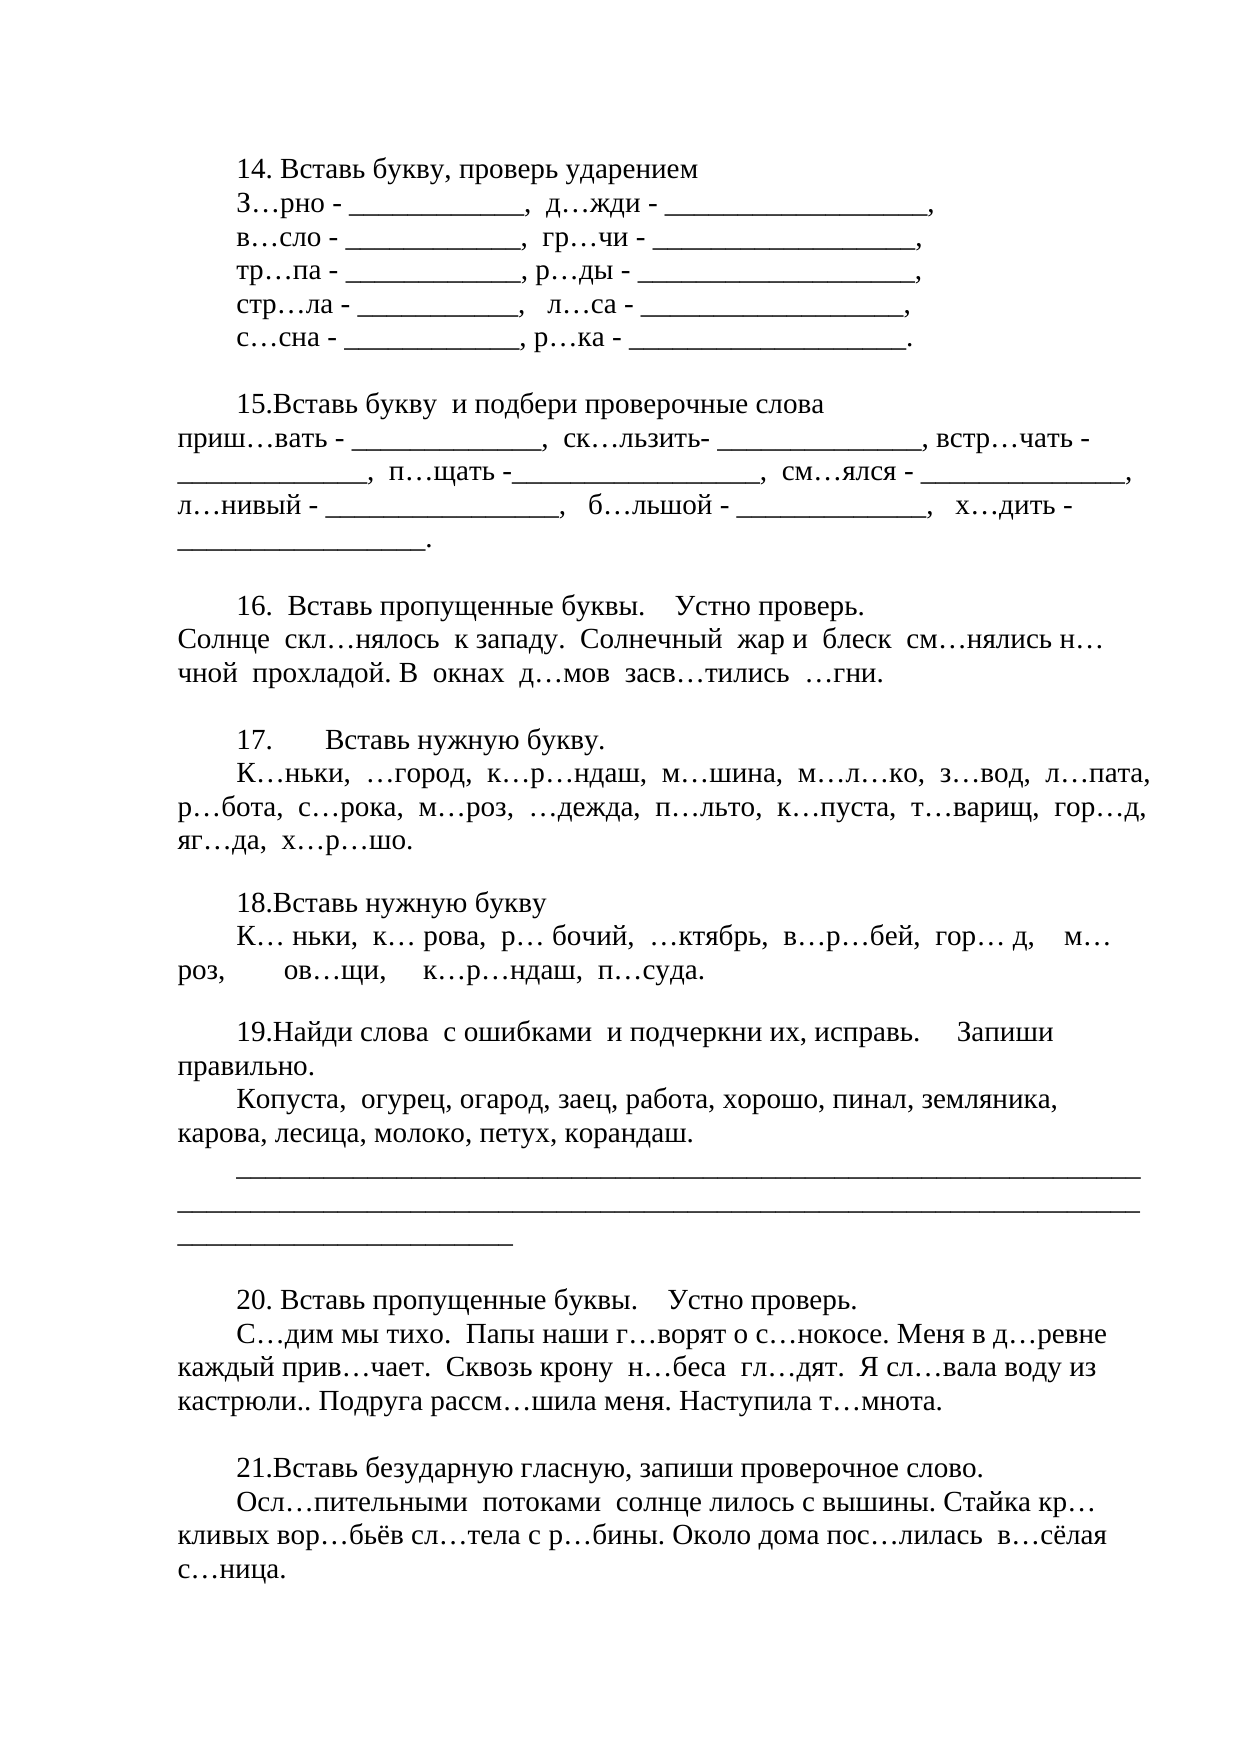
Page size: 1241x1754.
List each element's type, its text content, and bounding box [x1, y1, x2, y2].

list Вставь нужную букву. [177, 722, 1152, 755]
text стр…ла - ___________, л…са - __________________, [177, 286, 1152, 319]
text тр…па - ____________, р…ды - ___________________, [177, 252, 1152, 286]
text 16. Вставь пропущенные буквы. Устно проверь. Солнце скл…нялось к западу. Солнечный жар и блеск см…нялись н…чной прохладой. В окнах д…мов засв…тились …гни. [177, 588, 1152, 688]
text с…сна - ____________, р…ка - ___________________. [177, 319, 1152, 353]
text 14. Вставь букву, проверь ударением [177, 152, 1152, 185]
text 20. Вставь пропущенные буквы. Устно проверь. [177, 1282, 1152, 1316]
list К…ньки, …город, к…р…ндаш, м…шина, м…л…ко, з…вод, л…пата, р…бота, с…рока, м…роз, …дежда, п…льто, к…пуста, т…варищ, гор…д, яг…да, х…р…шо. [177, 755, 1152, 856]
text 18.Вставь нужную букву [177, 885, 1152, 918]
text _______________________________________________________________________________________________________________________________________________________ [177, 1148, 1152, 1249]
text К… ньки, к… рова, р… бочий, …ктябрь, в…р…бей, гор… д, м…роз, ов…щи, к…р…ндаш, п…суда. [177, 918, 1152, 985]
text Копуста, огурец, огарод, заец, работа, хорошо, пинал, земляника, карова, лесица, молоко, петух, корандаш. [177, 1081, 1152, 1148]
text 15.Вставь букву и подбери проверочные слова приш…вать - _____________, ск…льзить- ______________, встр…чать - _____________, п…щать -_________________, см…ялся - ______________, л…нивый - ________________, б…льшой - _____________, х…дить - _________________. [177, 386, 1152, 554]
text 19.Найди слова с ошибками и подчеркни их, исправь. Запиши правильно. [177, 1014, 1152, 1081]
list Осл…пительными потоками солнце лилось с вышины. Стайка кр…кливых вор…бьёв сл…тела с р…бины. Около дома пос…лилась в…сёлая с…ница. [177, 1484, 1152, 1584]
text 21.Вставь безударную гласную, запиши проверочное слово. [177, 1450, 1152, 1484]
text З…рно - ____________, д…жди - __________________, [177, 185, 1152, 219]
text С…дим мы тихо. Папы наши г…ворят о с…нокосе. Меня в д…ревне каждый прив…чает. Сквозь крону н…беса гл…дят. Я сл…вала воду из кастрюли.. Подруга рассм…шила меня. Наступила т…мнота. [177, 1316, 1152, 1417]
text в…сло - ____________, гр…чи - __________________, [177, 219, 1152, 252]
